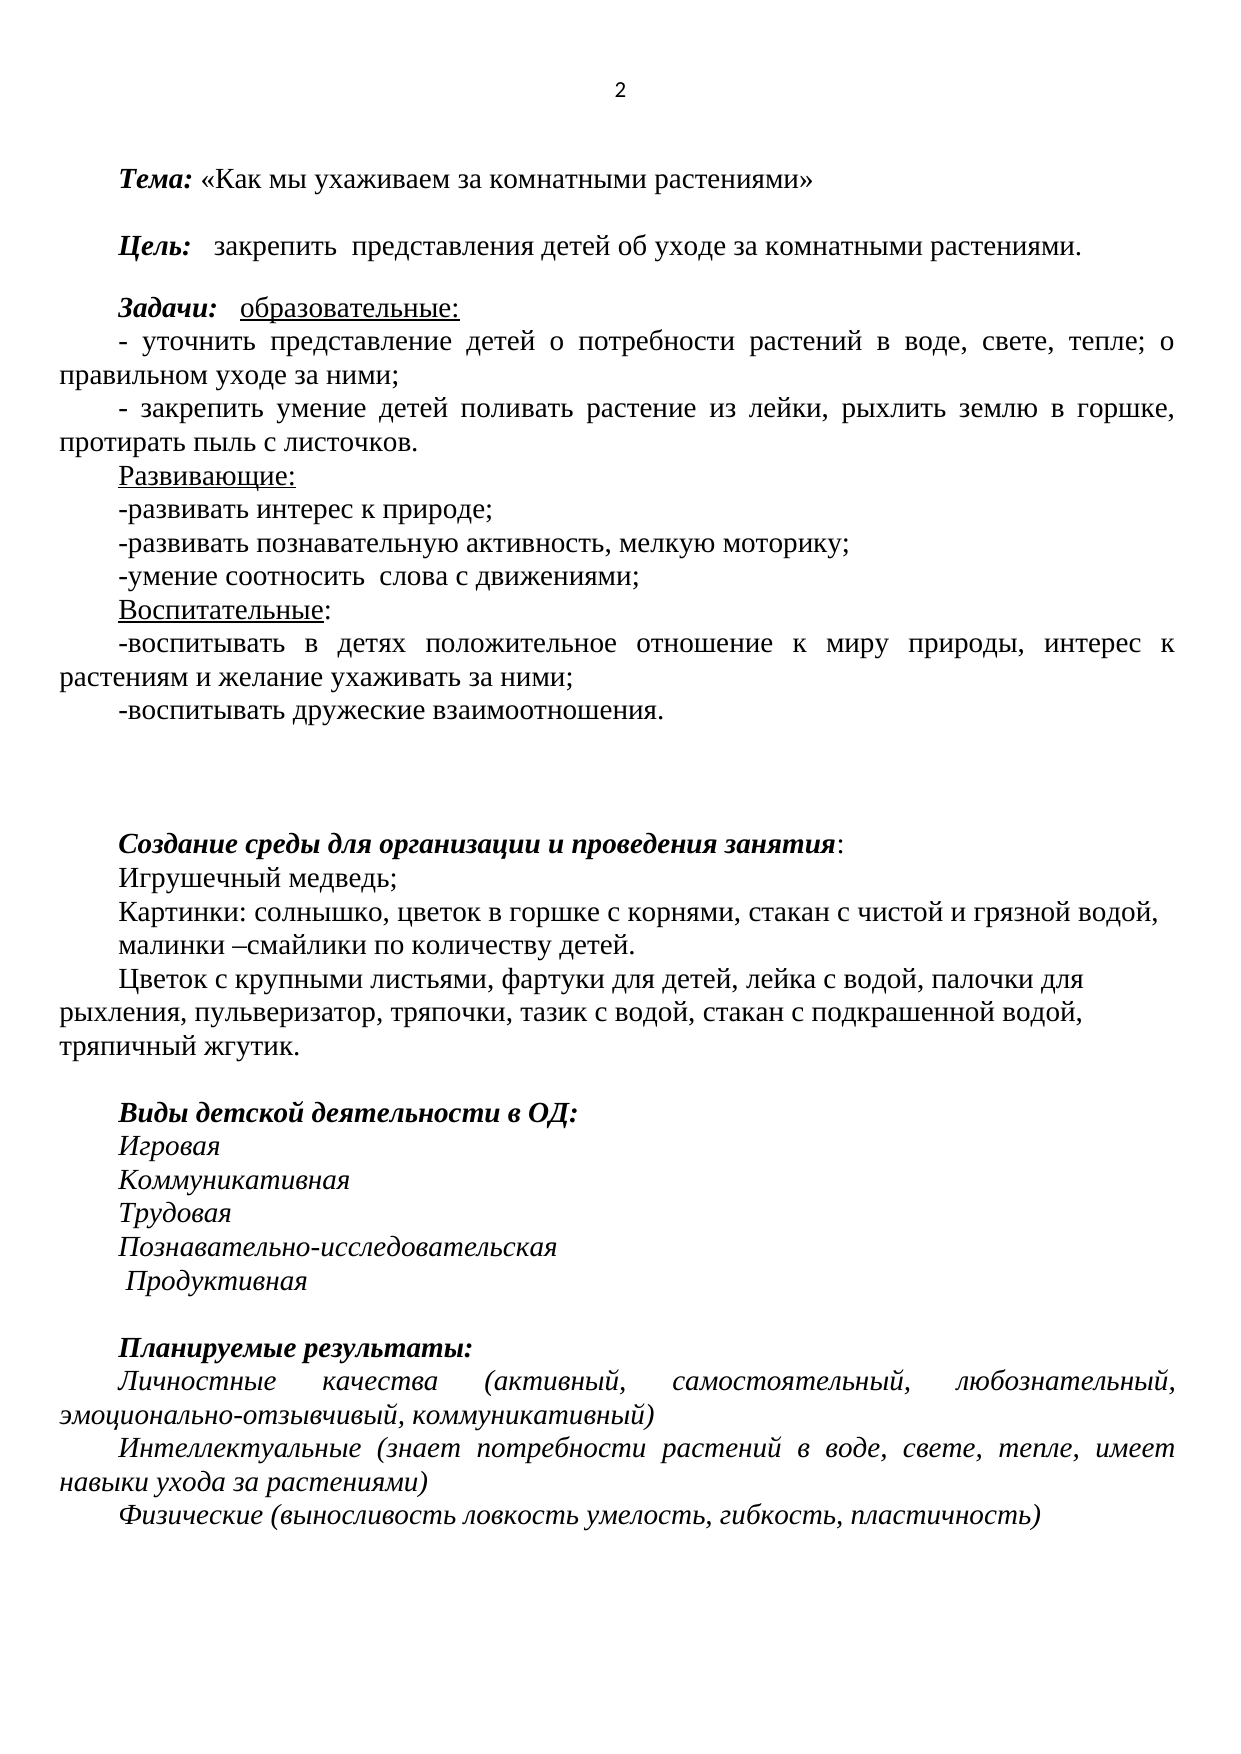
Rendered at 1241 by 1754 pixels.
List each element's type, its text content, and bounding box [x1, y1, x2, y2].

text Интеллектуальные (знает потребности растений в воде, свете, тепле, имеет навыки ухода за растениями) [59, 1430, 1176, 1497]
text - закрепить умение детей поливать растение из лейки, рыхлить землю в горшке, протирать пыль с листочков. [59, 391, 1176, 458]
text Цветок с крупными листьями, фартуки для детей, лейка с водой, палочки для рыхления, пульверизатор, тряпочки, тазик с водой, стакан с подкрашенной водой, тряпичный жгутик. [59, 961, 1174, 1061]
text Игрушечный медведь; [59, 860, 1174, 894]
text -умение соотносить слова с движениями; [59, 558, 1176, 592]
text Создание среды для организации и проведения занятия: [59, 827, 1174, 860]
text -развивать интерес к природе; [59, 491, 1176, 525]
text Личностные качества (активный, самостоятельный, любознательный, эмоционально-отзывчивый, коммуникативный) [59, 1363, 1176, 1430]
text Цель: закрепить представления детей об уходе за комнатными растениями. [59, 228, 1176, 262]
text Трудовая [59, 1196, 1176, 1229]
text Игровая [59, 1128, 1176, 1162]
text Тема: «Как мы ухаживаем за комнатными растениями» [59, 161, 1176, 195]
text -воспитывать дружеские взаимоотношения. [59, 692, 1176, 726]
text Познавательно-исследовательская [59, 1229, 1176, 1263]
text Виды детской деятельности в ОД: [59, 1095, 1176, 1128]
text Физические (выносливость ловкость умелость, гибкость, пластичность) [59, 1497, 1176, 1531]
text -развивать познавательную активность, мелкую моторику; [59, 525, 1176, 558]
text малинки –смайлики по количеству детей. [59, 927, 1174, 961]
text - уточнить представление детей о потребности растений в воде, свете, тепле; о правильном уходе за ними; [59, 323, 1176, 391]
text Развивающие: [59, 458, 1176, 491]
text Задачи: образовательные: [59, 290, 1176, 323]
text Продуктивная [59, 1263, 1176, 1296]
text Коммуникативная [59, 1162, 1176, 1196]
text Картинки: солнышко, цветок в горшке с корнями, стакан с чистой и грязной водой, [59, 894, 1174, 927]
text Воспитательные: [59, 592, 1176, 625]
text -воспитывать в детях положительное отношение к миру природы, интерес к растениям и желание ухаживать за ними; [59, 625, 1176, 692]
text Планируемые результаты: [59, 1330, 1176, 1363]
